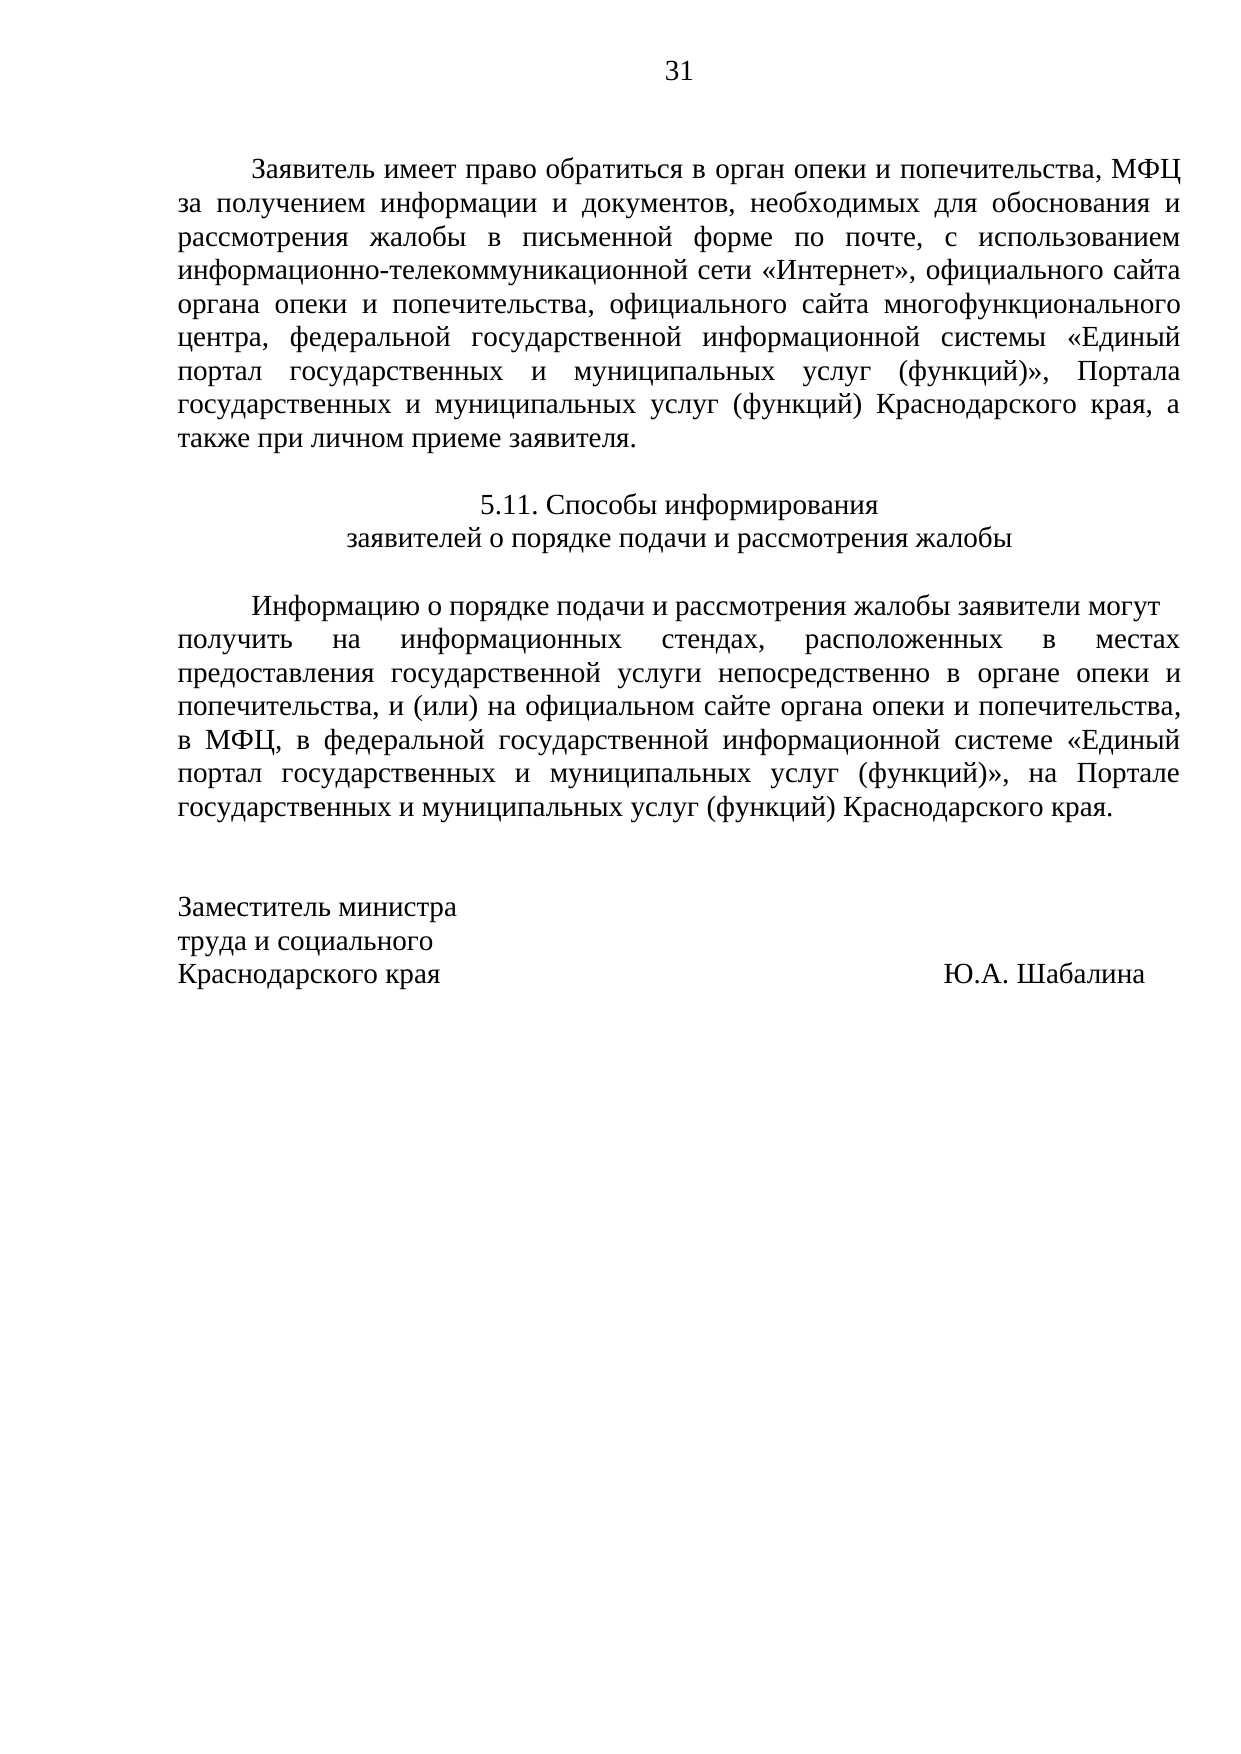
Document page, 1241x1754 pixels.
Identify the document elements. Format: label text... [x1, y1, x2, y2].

text труда и социального [177, 923, 1181, 957]
text Заместитель министра [177, 889, 1181, 923]
text 5.11. Способы информирования [177, 487, 1181, 521]
text Заявитель имеет право обратиться в орган опеки и попечительства, МФЦ за получением информации и документов, необходимых для обоснования и рассмотрения жалобы в письменной форме по почте, с использованием информационно-телекоммуникационной сети «Интернет», официального сайта органа опеки и попечительства, официального сайта многофункционального центра, федеральной государственной информационной системы «Единый портал государственных и муниципальных услуг (функций)», Портала государственных и муниципальных услуг (функций) Краснодарского края, а также при личном приеме заявителя. [177, 152, 1181, 453]
text получить на информационных стендах, расположенных в местах предоставления государственной услуги непосредственно в органе опеки и попечительства, и (или) на официальном сайте органа опеки и попечительства, в МФЦ, в федеральной государственной информационной системе «Единый портал государственных и муниципальных услуг (функций)», на Портале государственных и муниципальных услуг (функций) Краснодарского края. [177, 621, 1181, 822]
text заявителей о порядке подачи и рассмотрения жалобы [177, 521, 1181, 554]
text Краснодарского края Ю.А. Шабалина [177, 957, 1181, 990]
text Информацию о порядке подачи и рассмотрения жалобы заявители могут [177, 588, 1181, 621]
